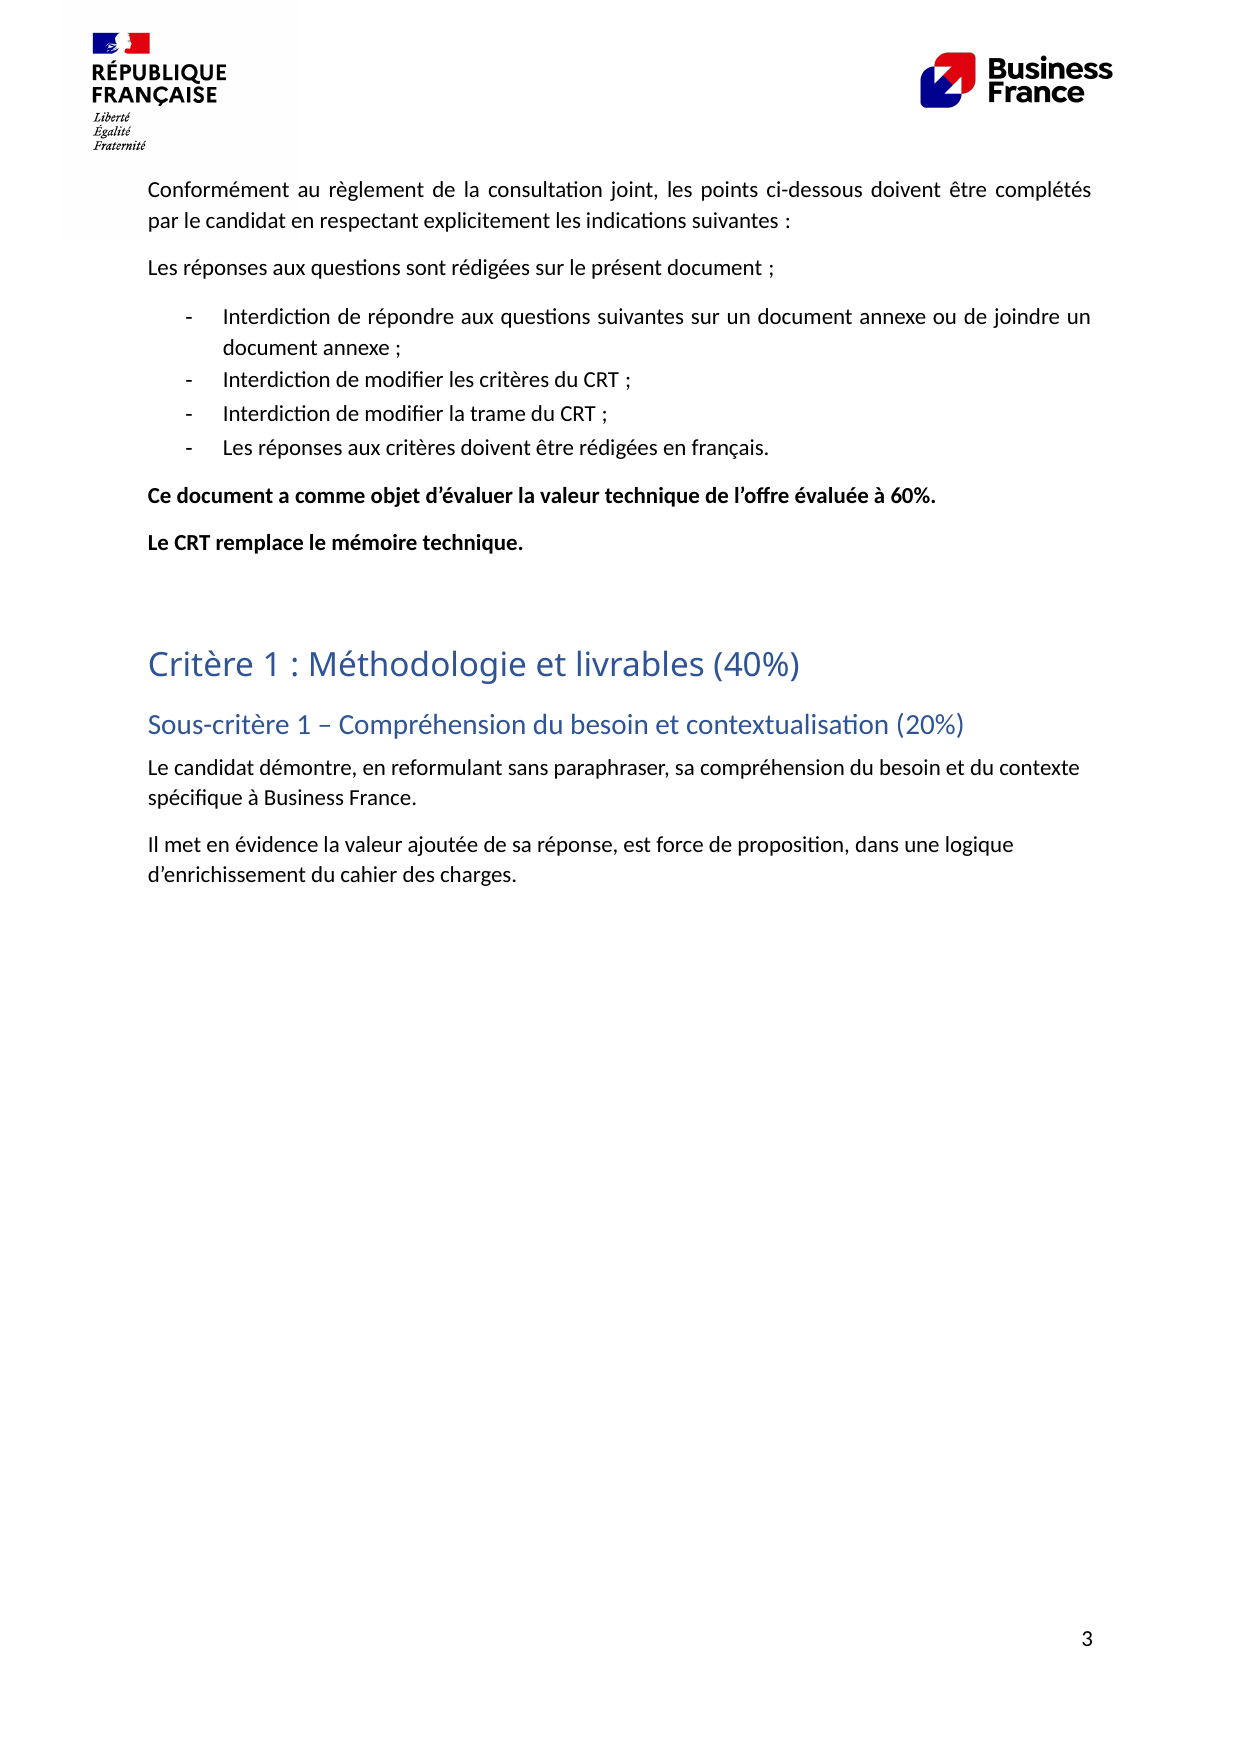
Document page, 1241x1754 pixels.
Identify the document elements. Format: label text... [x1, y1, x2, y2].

subtitle Critère 1 : Méthodologie et livrables (40%) [148, 641, 1093, 686]
text Le candidat démontre, en reformulant sans paraphraser, sa compréhension du besoin et du contexte spécifique à Business France. [148, 753, 1093, 811]
picture [900, 32, 1132, 129]
subtitle Sous-critère 1 – Compréhension du besoin et contextualisation (20%) [148, 706, 1093, 742]
text Le CRT remplace le mémoire technique. [148, 528, 1093, 556]
picture [59, 0, 300, 241]
list Interdiction de modifier la trame du CRT ; [185, 397, 1093, 428]
text Conformément au règlement de la consultation joint, les points ci-dessous doivent être complétés par le candidat en respectant explicitement les indications suivantes : [148, 176, 1093, 234]
text Les réponses aux questions sont rédigées sur le présent document ; [148, 253, 1093, 281]
list Interdiction de répondre aux questions suivantes sur un document annexe ou de joindre un document annexe ; [185, 299, 1093, 361]
text Il met en évidence la valeur ajoutée de sa réponse, est force de proposition, dans une logique d’enrichissement du cahier des charges. [148, 830, 1093, 888]
text Ce document a comme objet d’évaluer la valeur technique de l’offre évaluée à 60%. [148, 481, 1093, 509]
list Les réponses aux critères doivent être rédigées en français. [185, 431, 1093, 462]
list Interdiction de modifier les critères du CRT ; [185, 363, 1093, 394]
